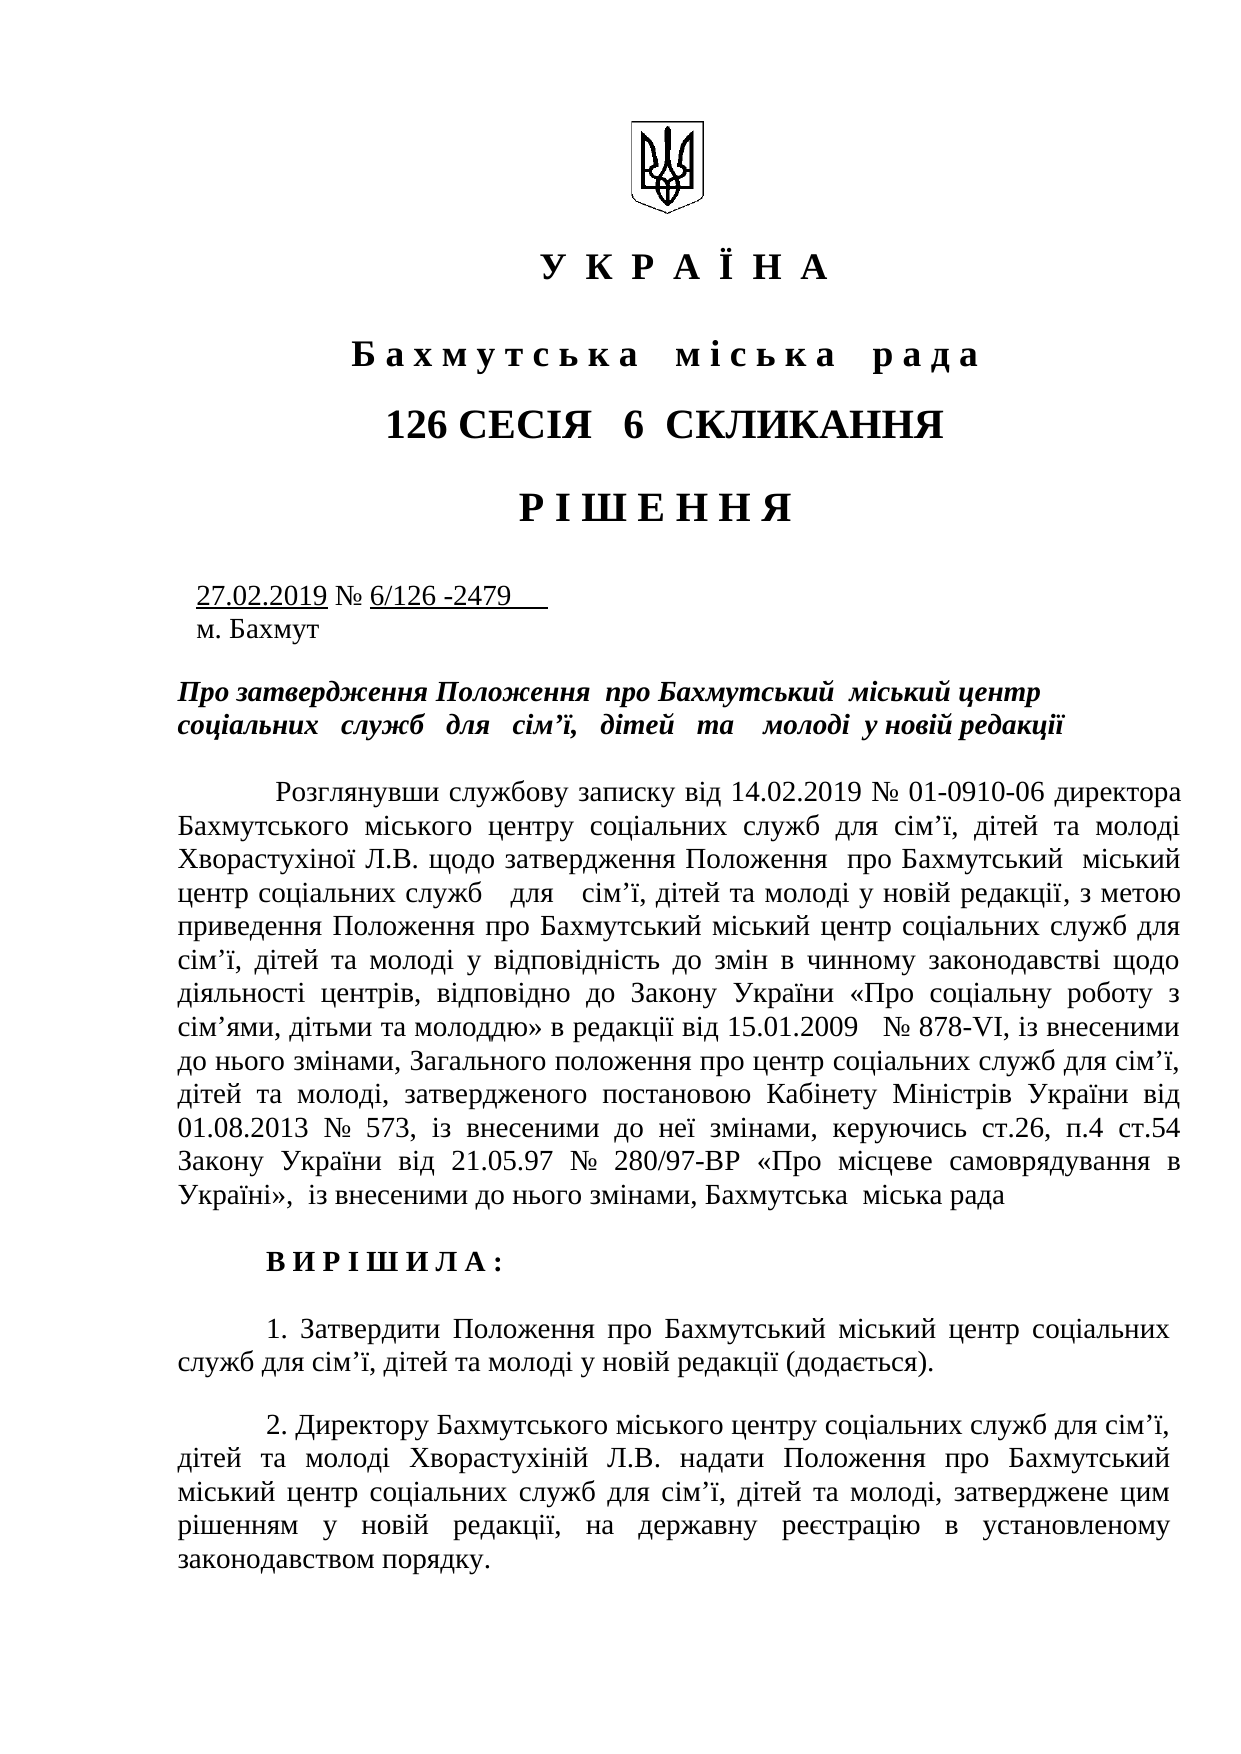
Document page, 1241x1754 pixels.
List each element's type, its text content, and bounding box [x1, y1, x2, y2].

subtitle 126 СЕСІЯ 6 СКЛИКАННЯ [177, 399, 1152, 447]
text Р І Ш Е Н Н Я [158, 482, 1152, 530]
text 2. Директору Бахмутського міського центру соціальних служб для сім’ї, дітей та молоді Хворастухіній Л.В. надати Положення про Бахмутський міський центр соціальних служб для сім’ї, дітей та молоді, затверджене цим рішенням у новій редакції, на державну реєстрацію в установленому законодавством порядку. [177, 1407, 1171, 1574]
text У К Р А Ї Н А [177, 245, 1152, 288]
text В И Р І Ш И Л А : [177, 1244, 1171, 1277]
subtitle Розглянувши службову записку від 14.02.2019 № 01-0910-06 директора Бахмутського міського центру соціальних служб для сім’ї, дітей та молоді Хворастухіної Л.В. щодо затвердження Положення про Бахмутський міський центр соціальних служб для сім’ї, дітей та молоді у новій редакції, з метою приведення Положення про Бахмутський міський центр соціальних служб для сім’ї, дітей та молоді у відповідність до змін в чинному законодавстві щодо діяльності центрів, відповідно до Закону України «Про соціальну роботу з сім’ями, дітьми та молоддю» в редакції від 15.01.2009 № 878-VІ, із внесеними до нього змінами, Загального положення про центр соціальних служб для сім’ї, дітей та молоді, затвердженого постановою Кабінету Міністрів України від 01.08.2013 № 573, із внесеними до неї змінами, керуючись ст.26, п.4 ст.54 Закону України від 21.05.97 № 280/97-ВР «Про місцеве самоврядування в Україні», із внесеними до нього змінами, Бахмутська міська рада [177, 774, 1181, 1210]
picture [627, 118, 707, 216]
text 1. Затвердити Положення про Бахмутський міський центр соціальних служб для сім’ї, дітей та молоді у новій редакції (додається). [177, 1311, 1171, 1378]
text 27.02.2019 № 6/126 -2479 [196, 578, 1152, 611]
subtitle соціальних служб для сім’ї, дітей та молоді у новій редакції [177, 707, 1227, 741]
text м. Бахмут [196, 611, 1152, 645]
subtitle Про затвердження Положення про Бахмутський міський центр [177, 674, 1227, 707]
subtitle Б а х м у т с ь к а м і с ь к а р а д а [177, 331, 1152, 374]
